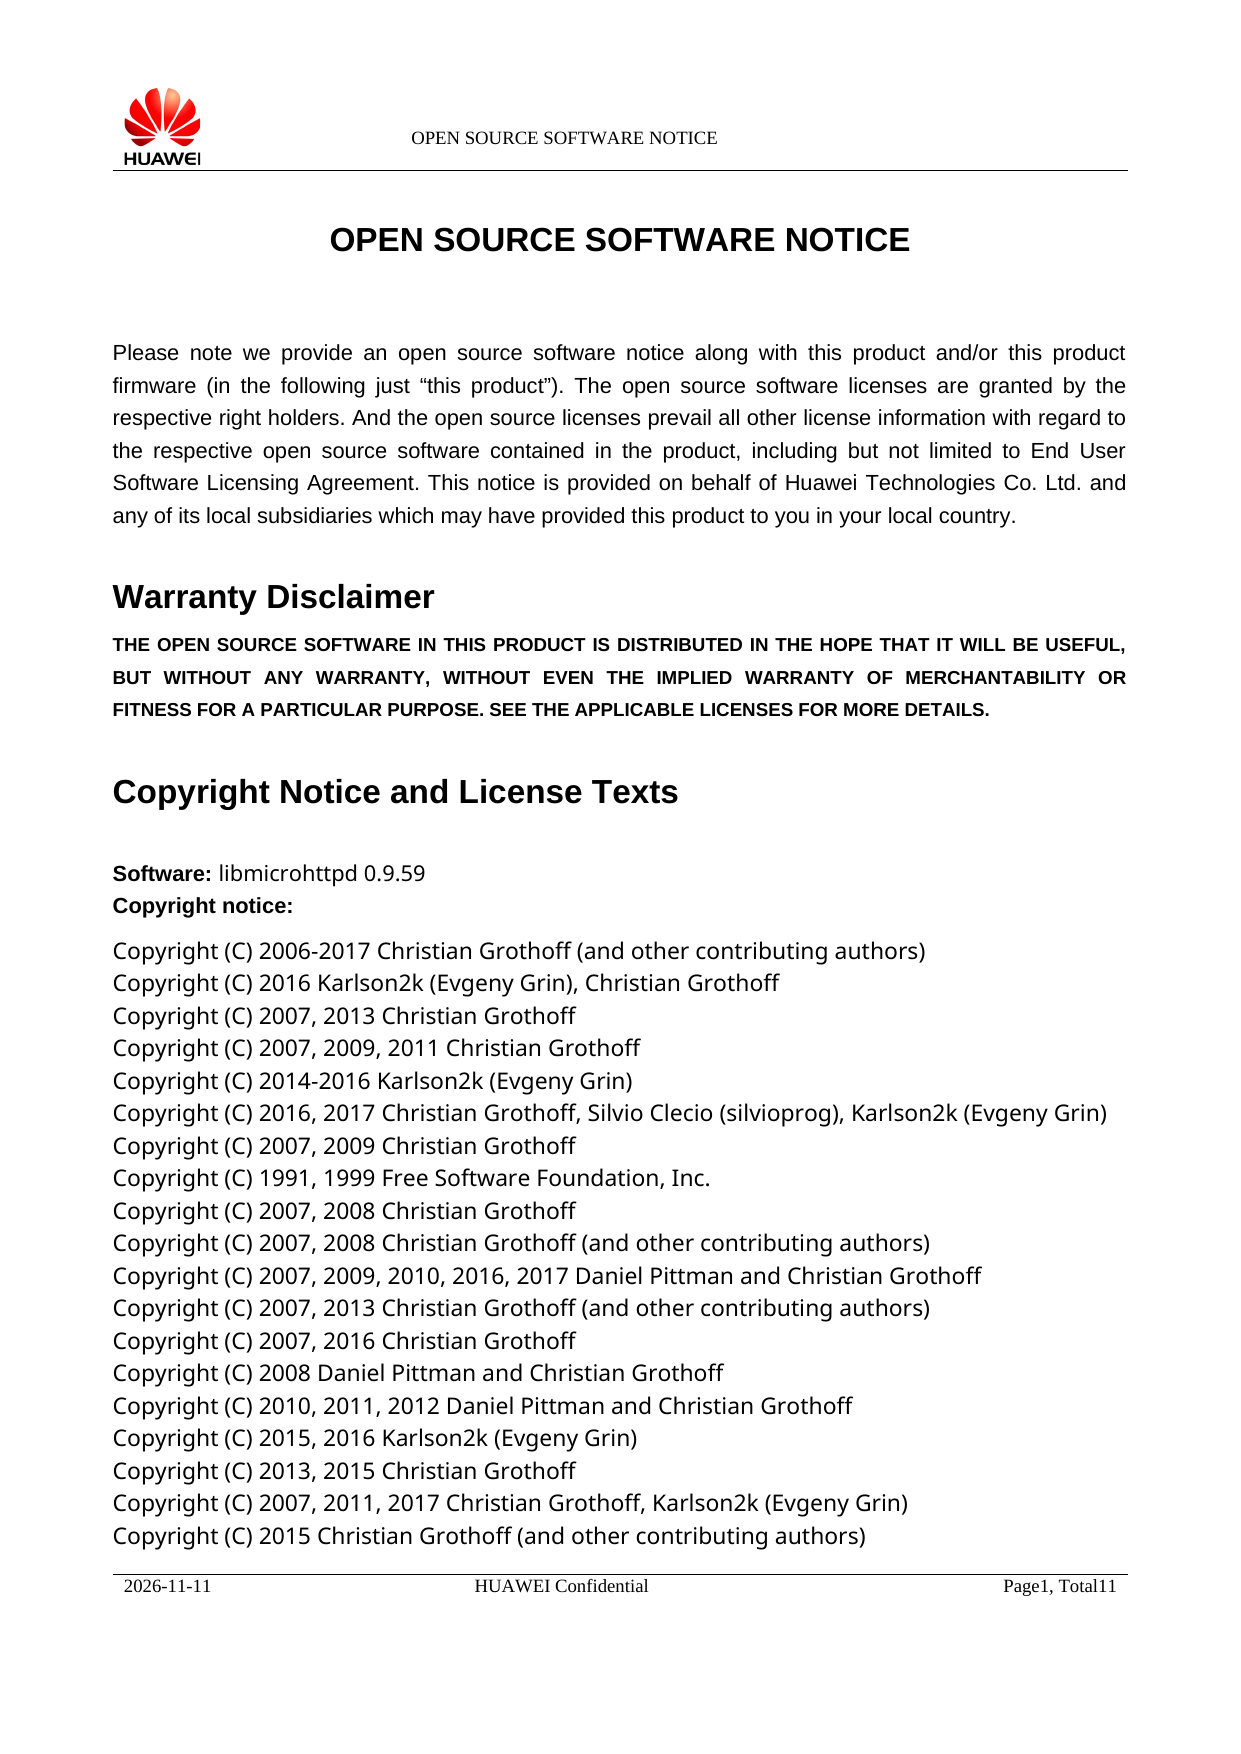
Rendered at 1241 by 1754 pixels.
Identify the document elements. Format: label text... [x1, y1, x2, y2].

text Copyright Notice and License Texts [112, 759, 1128, 824]
text The open source software in this product is distributed in the hope that it will be useful, but WITHOUT ANY WARRANTY, without even the implied warranty of MERCHANTABILITY or FITNESS FOR A PARTICULAR PURPOSE. See the applicable licenses for more details. [112, 629, 1128, 726]
title Software: libmicrohttpd 0.9.59 [112, 856, 1128, 889]
picture [124, 88, 201, 165]
text Copyright notice: [112, 889, 1128, 921]
text Please note we provide an open source software notice along with this product and/or this product firmware (in the following just “this product”). The open source software licenses are granted by the respective right holders. And the open source licenses prevail all other license information with regard to the respective open source software contained in the product, including but not limited to End User Software Licensing Agreement. This notice is provided on behalf of Huawei Technologies Co. Ltd. and any of its local subsidiaries which may have provided this product to you in your local country. [112, 336, 1128, 531]
text Warranty Disclaimer [112, 564, 1128, 629]
text OPEN SOURCE SOFTWARE NOTICE [112, 206, 1128, 271]
